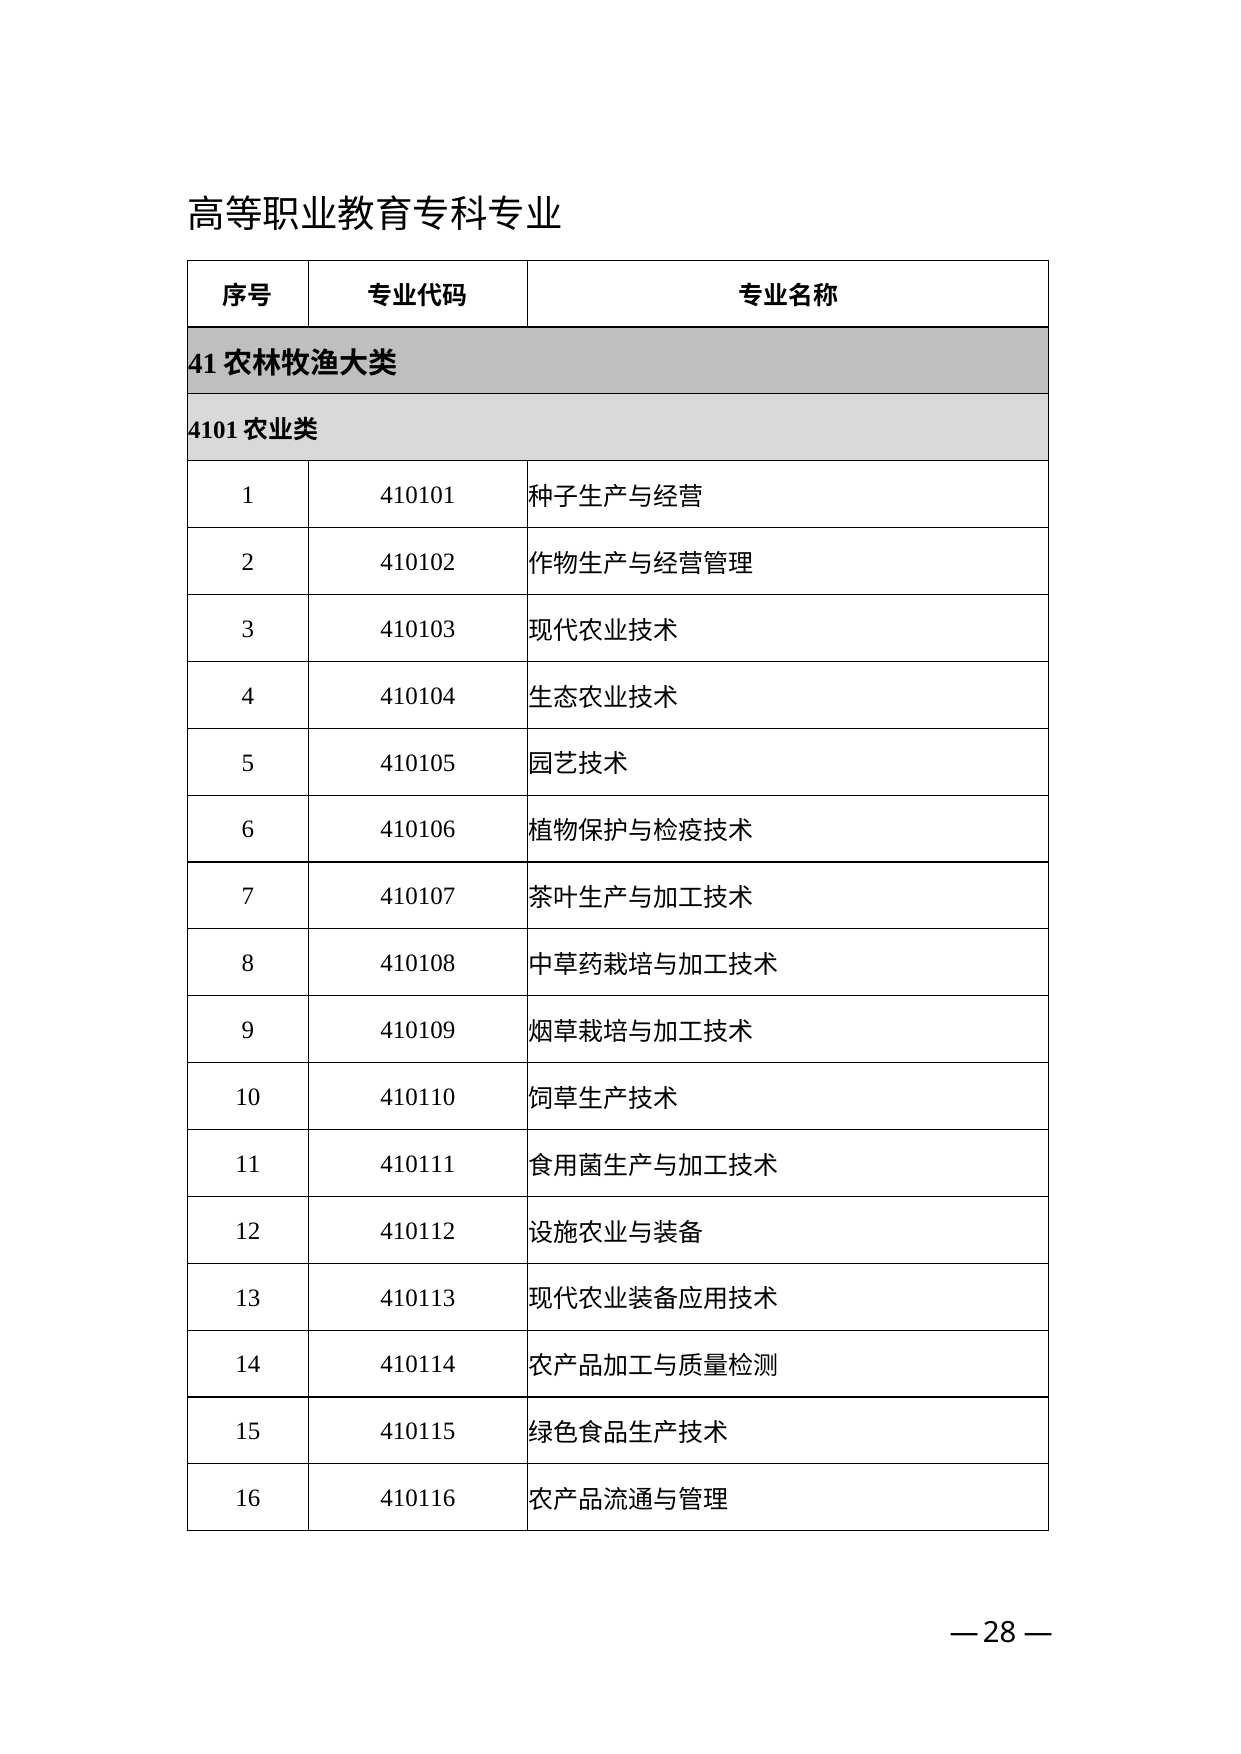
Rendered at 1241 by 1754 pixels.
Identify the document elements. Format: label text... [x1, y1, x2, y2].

table_cell 9 [188, 996, 308, 1062]
table_cell 5 [188, 729, 308, 794]
table_cell 8 [188, 929, 308, 995]
table_cell 现代农业装备应用技术 [528, 1264, 1048, 1329]
table_cell 4 [188, 662, 308, 728]
table_cell 2 [188, 528, 308, 594]
table_cell 绿色食品生产技术 [528, 1398, 1048, 1463]
table_cell 15 [188, 1398, 308, 1463]
table_cell 农产品加工与质量检测 [528, 1331, 1048, 1396]
table_cell 410104 [309, 662, 527, 728]
text 高等职业教育专科专业 [187, 178, 1053, 243]
table_cell 6 [188, 796, 308, 861]
table_header 专业代码 [309, 261, 527, 326]
table_cell 13 [188, 1264, 308, 1329]
table_cell 410116 [309, 1464, 527, 1530]
table_cell 10 [188, 1063, 308, 1129]
table_cell 410113 [309, 1264, 527, 1329]
table_cell 7 [188, 863, 308, 928]
table_cell 食用菌生产与加工技术 [528, 1130, 1048, 1196]
table_cell 410112 [309, 1197, 527, 1263]
table_cell 设施农业与装备 [528, 1197, 1048, 1263]
table_cell 作物生产与经营管理 [528, 528, 1048, 594]
table_cell 410114 [309, 1331, 527, 1396]
table_cell 410111 [309, 1130, 527, 1196]
table_cell 3 [188, 595, 308, 661]
table_cell 生态农业技术 [528, 662, 1048, 728]
table_cell 410103 [309, 595, 527, 661]
table_cell 12 [188, 1197, 308, 1263]
table_cell 410115 [309, 1398, 527, 1463]
table_cell 种子生产与经营 [528, 461, 1048, 527]
table_cell 410105 [309, 729, 527, 794]
table_cell 中草药栽培与加工技术 [528, 929, 1048, 995]
table_cell 11 [188, 1130, 308, 1196]
table_cell 16 [188, 1464, 308, 1530]
table_header 序号 [188, 261, 308, 326]
table_cell 41农林牧渔大类 [188, 328, 1048, 393]
table_cell 14 [188, 1331, 308, 1396]
table_cell 园艺技术 [528, 729, 1048, 794]
table_header 专业名称 [528, 261, 1048, 326]
table_cell 农产品流通与管理 [528, 1464, 1048, 1530]
table_cell 410101 [309, 461, 527, 527]
table_cell 烟草栽培与加工技术 [528, 996, 1048, 1062]
table_cell 1 [188, 461, 308, 527]
table_cell 410107 [309, 863, 527, 928]
table_cell 植物保护与检疫技术 [528, 796, 1048, 861]
table_cell 茶叶生产与加工技术 [528, 863, 1048, 928]
table_cell 410110 [309, 1063, 527, 1129]
table_cell 现代农业技术 [528, 595, 1048, 661]
table_cell 410109 [309, 996, 527, 1062]
table_cell 410102 [309, 528, 527, 594]
table_cell 饲草生产技术 [528, 1063, 1048, 1129]
table_cell 410108 [309, 929, 527, 995]
table_cell 4101农业类 [188, 394, 1048, 460]
table_cell 410106 [309, 796, 527, 861]
